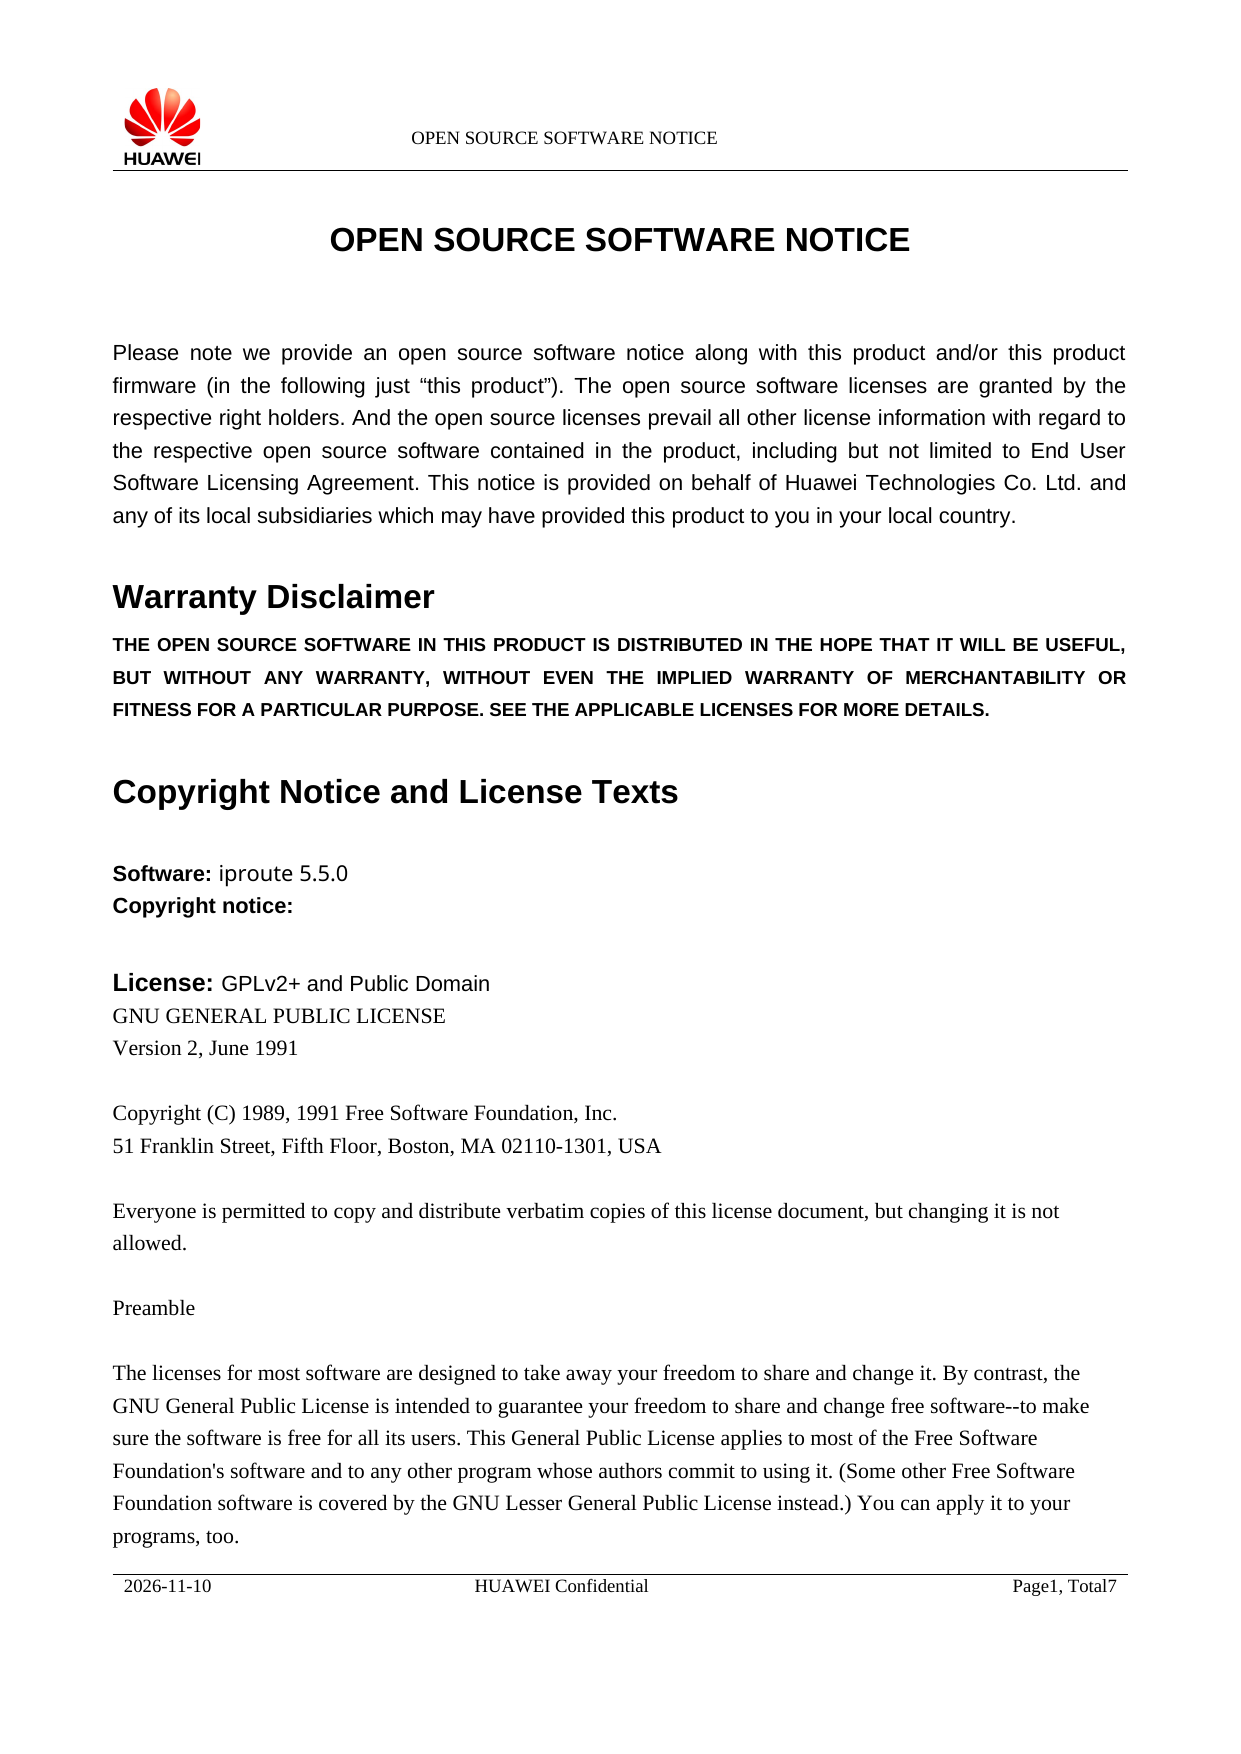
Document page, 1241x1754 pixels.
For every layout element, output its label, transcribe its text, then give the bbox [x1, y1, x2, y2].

text OPEN SOURCE SOFTWARE NOTICE [112, 206, 1128, 271]
text Please note we provide an open source software notice along with this product and/or this product firmware (in the following just “this product”). The open source software licenses are granted by the respective right holders. And the open source licenses prevail all other license information with regard to the respective open source software contained in the product, including but not limited to End User Software Licensing Agreement. This notice is provided on behalf of Huawei Technologies Co. Ltd. and any of its local subsidiaries which may have provided this product to you in your local country. [112, 336, 1128, 531]
text Warranty Disclaimer [112, 564, 1128, 629]
text License: GPLv2+ and Public Domain [112, 966, 1128, 999]
title Software: iproute 5.5.0 [112, 856, 1128, 889]
picture [124, 88, 201, 165]
text Copyright notice: [112, 889, 1128, 921]
text Copyright Notice and License Texts [112, 759, 1128, 824]
text The open source software in this product is distributed in the hope that it will be useful, but WITHOUT ANY WARRANTY, without even the implied warranty of MERCHANTABILITY or FITNESS FOR A PARTICULAR PURPOSE. See the applicable licenses for more details. [112, 629, 1128, 726]
